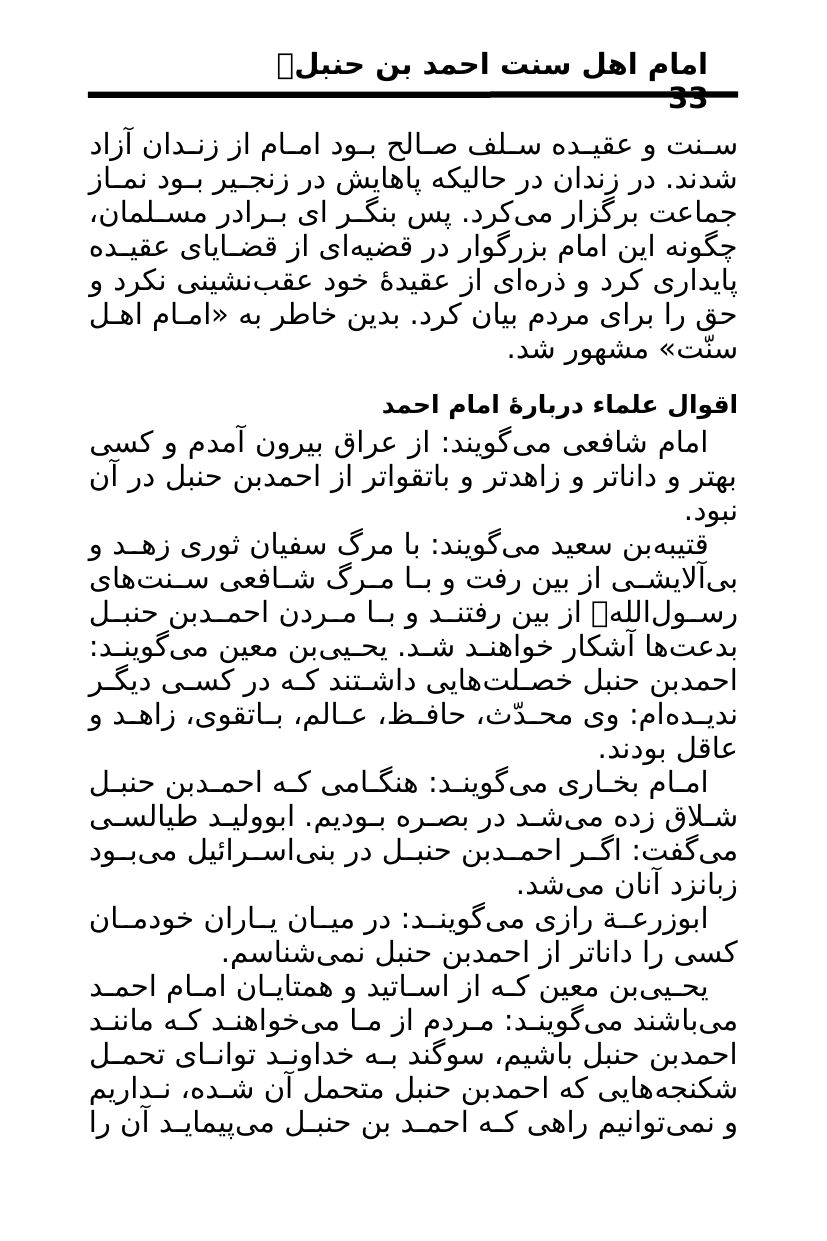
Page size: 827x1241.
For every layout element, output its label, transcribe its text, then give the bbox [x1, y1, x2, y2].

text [89, 969, 738, 1139]
text امام شافعی می‌گويند: از عراق بيرون آمدم و کسی بهتر و داناتر و زاهدتر و باتقواتر از احمدبن حنبل در آن نبود. [89, 426, 738, 528]
text اقوال علماء دربارۀ امام احمد [89, 390, 738, 419]
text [89, 128, 738, 365]
text امام بخاری می‌گويند: هنگامی که احمدبن حنبل شلاق زده می‌شد در بصره بوديم. ابووليد طيالسی می‌گفت: اگر احمدبن حنبل در بنی‌اسرائيل می‌بود زبانزد آنان می‌شد. [89, 765, 738, 901]
text قتيبه‌بن سعيد می‌گويند: با مرگ سفيان ثوری زهد و بی‌آلايشی از بين رفت و با مرگ شافعی سنت‌های رسول‌الله از بين رفتند و با مردن احمدبن حنبل بدعت‌ها آشکار خواهند شد. يحيی‌بن معين می‌گويند: احمدبن حنبل خصلت‌هايی داشتند که در کسی ديگر نديده‌ام: وی محدّث، حافظ، عالم، باتقوی، زاهد و عاقل بودند. [89, 528, 738, 765]
text ابوزرعة رازی می‌گويند: در ميان ياران خودمان کسی را داناتر از احمدبن حنبل نمی‌شناسم. [89, 901, 738, 969]
